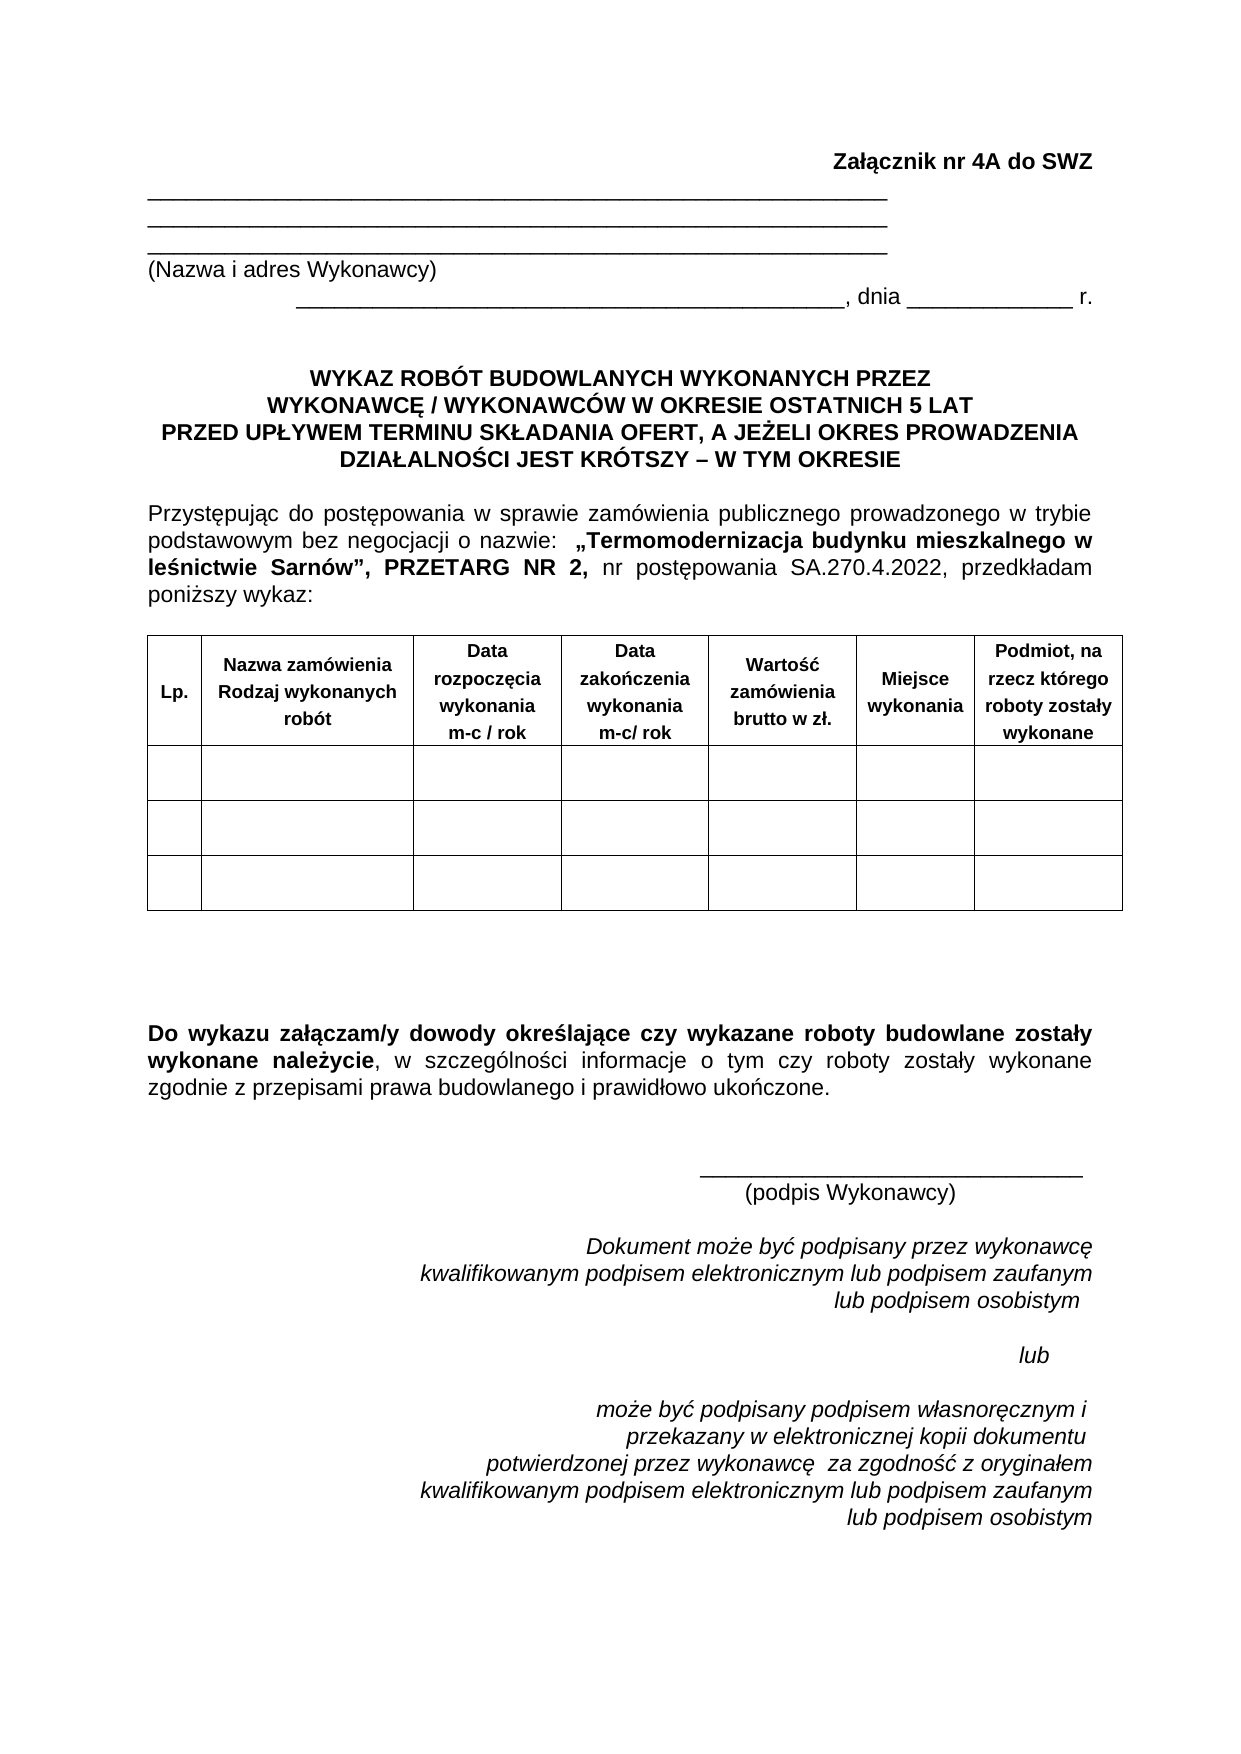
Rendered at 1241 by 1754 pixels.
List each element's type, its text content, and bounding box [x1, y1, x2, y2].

text PRZED UPŁYWEM TERMINU SKŁADANIA OFERT, A JEŻELI OKRES PROWADZENIA DZIAŁALNOŚCI JEST KRÓTSZY – W TYM OKRESIE [148, 418, 1093, 473]
table_cell [562, 746, 708, 800]
table_header Nazwa zamówienia Rodzaj wykonanych robót [202, 636, 413, 744]
table_header Data rozpoczęcia wykonania m-c / rok [414, 636, 561, 744]
table_cell [975, 856, 1122, 910]
table_cell [709, 801, 856, 855]
table_header Miejsce wykonania [857, 636, 974, 744]
table_cell [975, 801, 1122, 855]
table_cell [709, 856, 856, 910]
table_header Lp. [148, 636, 201, 744]
table_cell [148, 801, 201, 855]
text lub podpisem osobistym [148, 1504, 1093, 1531]
text ___________________________________________, dnia _____________ r. [148, 283, 1093, 310]
table_cell [857, 801, 974, 855]
text ______________________________ [700, 1128, 1093, 1179]
text WYKAZ ROBÓT BUDOWLANYCH WYKONANYCH PRZEZ [148, 364, 1093, 391]
text Dokument może być podpisany przez wykonawcę kwalifikowanym podpisem elektronicznym lub podpisem zaufanym [148, 1233, 1093, 1287]
table_header Podmiot, na rzecz którego roboty zostały wykonane [975, 636, 1122, 744]
text (podpis Wykonawcy) [700, 1179, 1093, 1206]
text Przystępując do postępowania w sprawie zamówienia publicznego prowadzonego w trybie podstawowym bez negocjacji o nazwie: „Termomodernizacja budynku mieszkalnego w leśnictwie Sarnów”, PRZETARG NR 2, nr postępowania SA.270.4.2022, przedkładam poniższy wykaz: [148, 500, 1093, 608]
text Do wykazu załączam/y dowody określające czy wykazane roboty budowlane zostały wykonane należycie, w szczególności informacje o tym czy roboty zostały wykonane zgodnie z przepisami prawa budowlanego i prawidłowo ukończone. [148, 1019, 1093, 1101]
table_cell [202, 801, 413, 855]
table_cell [414, 746, 561, 800]
text lub podpisem osobistym lub może być podpisany podpisem własnoręcznym i przekazany w elektronicznej kopii dokumentu potwierdzonej przez wykonawcę za zgodność z oryginałem kwalifikowanym podpisem elektronicznym lub podpisem zaufanym [148, 1287, 1093, 1504]
text __________________________________________________________ [148, 175, 1093, 202]
table_cell [562, 856, 708, 910]
table_cell [148, 856, 201, 910]
table_cell [414, 801, 561, 855]
table_cell [857, 856, 974, 910]
table_cell [857, 746, 974, 800]
table_cell [202, 856, 413, 910]
table_cell [202, 746, 413, 800]
table_cell [709, 746, 856, 800]
text __________________________________________________________ [148, 229, 1093, 256]
table_cell [975, 746, 1122, 800]
text Załącznik nr 4A do SWZ [148, 148, 1093, 175]
table_header Wartość zamówienia brutto w zł. [709, 636, 856, 744]
table_header Data zakończenia wykonania m-c/ rok [562, 636, 708, 744]
text WYKONAWCĘ / WYKONAWCÓW W OKRESIE OSTATNICH 5 LAT [148, 391, 1093, 418]
table_cell [148, 746, 201, 800]
text (Nazwa i adres Wykonawcy) [148, 256, 1093, 283]
table_cell [562, 801, 708, 855]
text __________________________________________________________ [148, 202, 1093, 229]
table_cell [414, 856, 561, 910]
